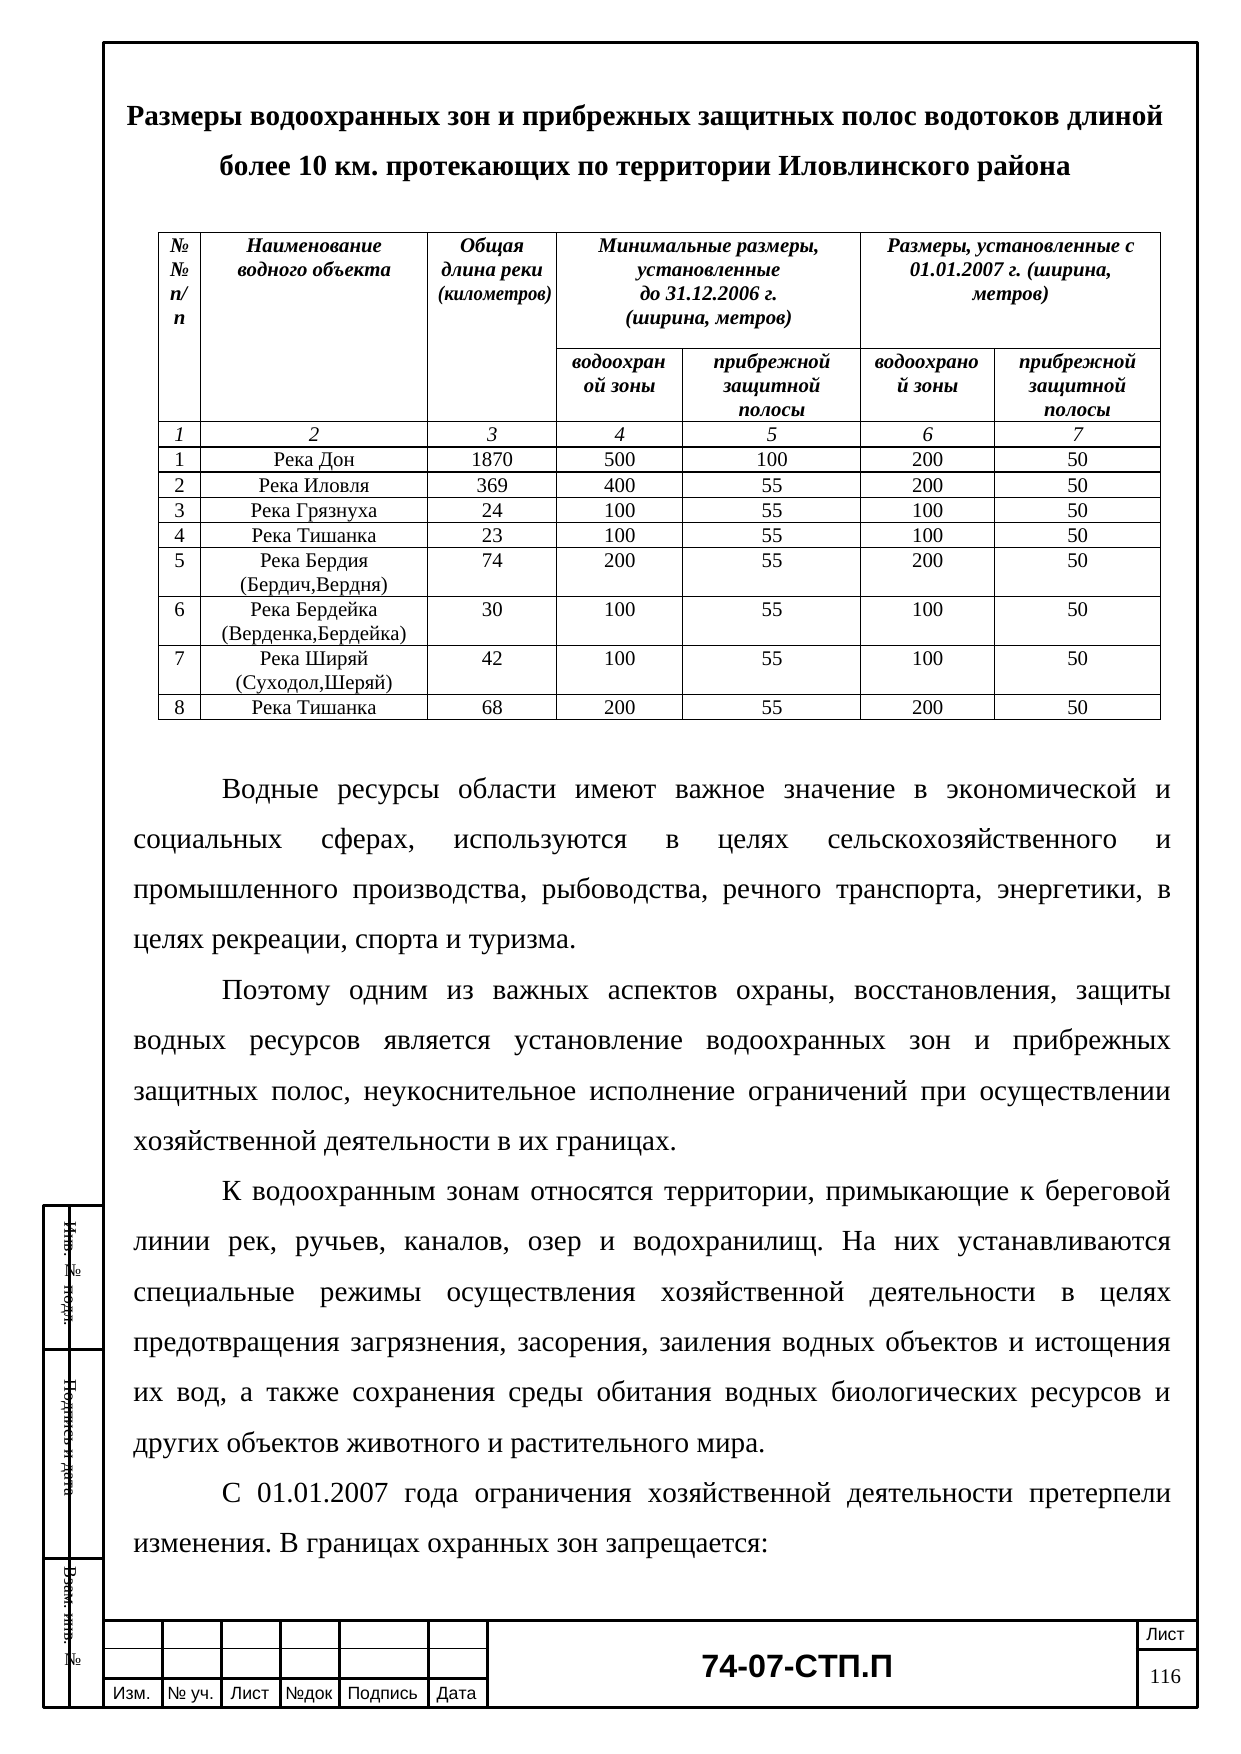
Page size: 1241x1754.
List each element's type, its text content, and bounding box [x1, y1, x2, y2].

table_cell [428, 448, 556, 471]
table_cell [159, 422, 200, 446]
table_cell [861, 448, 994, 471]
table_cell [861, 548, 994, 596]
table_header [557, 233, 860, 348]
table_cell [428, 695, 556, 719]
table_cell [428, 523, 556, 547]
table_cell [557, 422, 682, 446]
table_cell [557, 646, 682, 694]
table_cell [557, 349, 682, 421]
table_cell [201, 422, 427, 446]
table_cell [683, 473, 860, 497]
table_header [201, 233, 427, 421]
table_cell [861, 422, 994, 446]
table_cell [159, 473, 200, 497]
text Размеры водоохранных зон и прибрежных защитных полос водотоков длиной более . протекающих по территории Иловлинского района [118, 98, 1172, 182]
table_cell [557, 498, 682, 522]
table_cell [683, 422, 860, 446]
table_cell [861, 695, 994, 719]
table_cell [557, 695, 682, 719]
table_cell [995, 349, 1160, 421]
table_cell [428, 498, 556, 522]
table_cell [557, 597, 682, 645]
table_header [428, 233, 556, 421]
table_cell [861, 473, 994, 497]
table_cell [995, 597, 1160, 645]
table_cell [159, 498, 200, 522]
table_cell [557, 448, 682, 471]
text К водоохранным зонам относятся территории, примыкающие к береговой линии рек, ручьев, каналов, озер и водохранилищ. На них устанавливаются специальные режимы осуществления хозяйственной деятельности в целях предотвращения загрязнения, засорения, заиления водных объектов и истощения их вод, а также сохранения среды обитания водных биологических ресурсов и других объектов животного и растительного мира. [133, 1173, 1172, 1458]
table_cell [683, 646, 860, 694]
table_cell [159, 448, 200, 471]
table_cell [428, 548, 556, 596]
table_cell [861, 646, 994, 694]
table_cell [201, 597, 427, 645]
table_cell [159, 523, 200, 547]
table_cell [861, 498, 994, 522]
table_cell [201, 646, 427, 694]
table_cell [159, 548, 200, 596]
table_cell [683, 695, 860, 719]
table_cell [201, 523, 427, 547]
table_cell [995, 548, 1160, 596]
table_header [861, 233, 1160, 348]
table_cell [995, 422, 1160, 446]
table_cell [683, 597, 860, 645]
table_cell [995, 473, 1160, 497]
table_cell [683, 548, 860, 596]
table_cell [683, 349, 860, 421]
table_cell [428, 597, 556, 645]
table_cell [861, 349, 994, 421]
text С 01.01.2007 года ограничения хозяйственной деятельности претерпели изменения. В границах охранных зон запрещается: [133, 1475, 1172, 1559]
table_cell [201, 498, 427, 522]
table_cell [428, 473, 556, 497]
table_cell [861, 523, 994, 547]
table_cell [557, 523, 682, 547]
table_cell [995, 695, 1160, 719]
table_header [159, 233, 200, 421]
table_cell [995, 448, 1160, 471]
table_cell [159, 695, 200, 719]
text Поэтому одним из важных аспектов охраны, восстановления, защиты водных ресурсов является установление водоохранных зон и прибрежных защитных полос, неукоснительное исполнение ограничений при осуществлении хозяйственной деятельности в их границах. [133, 972, 1172, 1156]
text Водные ресурсы области имеют важное значение в экономической и социальных сферах, используются в целях сельскохозяйственного и промышленного производства, рыбоводства, речного транспорта, энергетики, в целях рекреации, спорта и туризма. [133, 771, 1172, 955]
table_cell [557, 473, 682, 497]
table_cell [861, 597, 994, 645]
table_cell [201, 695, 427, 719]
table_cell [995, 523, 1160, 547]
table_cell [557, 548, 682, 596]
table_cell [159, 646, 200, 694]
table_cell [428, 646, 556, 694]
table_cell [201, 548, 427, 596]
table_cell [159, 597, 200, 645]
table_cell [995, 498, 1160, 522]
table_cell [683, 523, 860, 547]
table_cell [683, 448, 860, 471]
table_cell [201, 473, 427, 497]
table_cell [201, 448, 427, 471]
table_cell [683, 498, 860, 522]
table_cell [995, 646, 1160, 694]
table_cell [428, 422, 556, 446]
